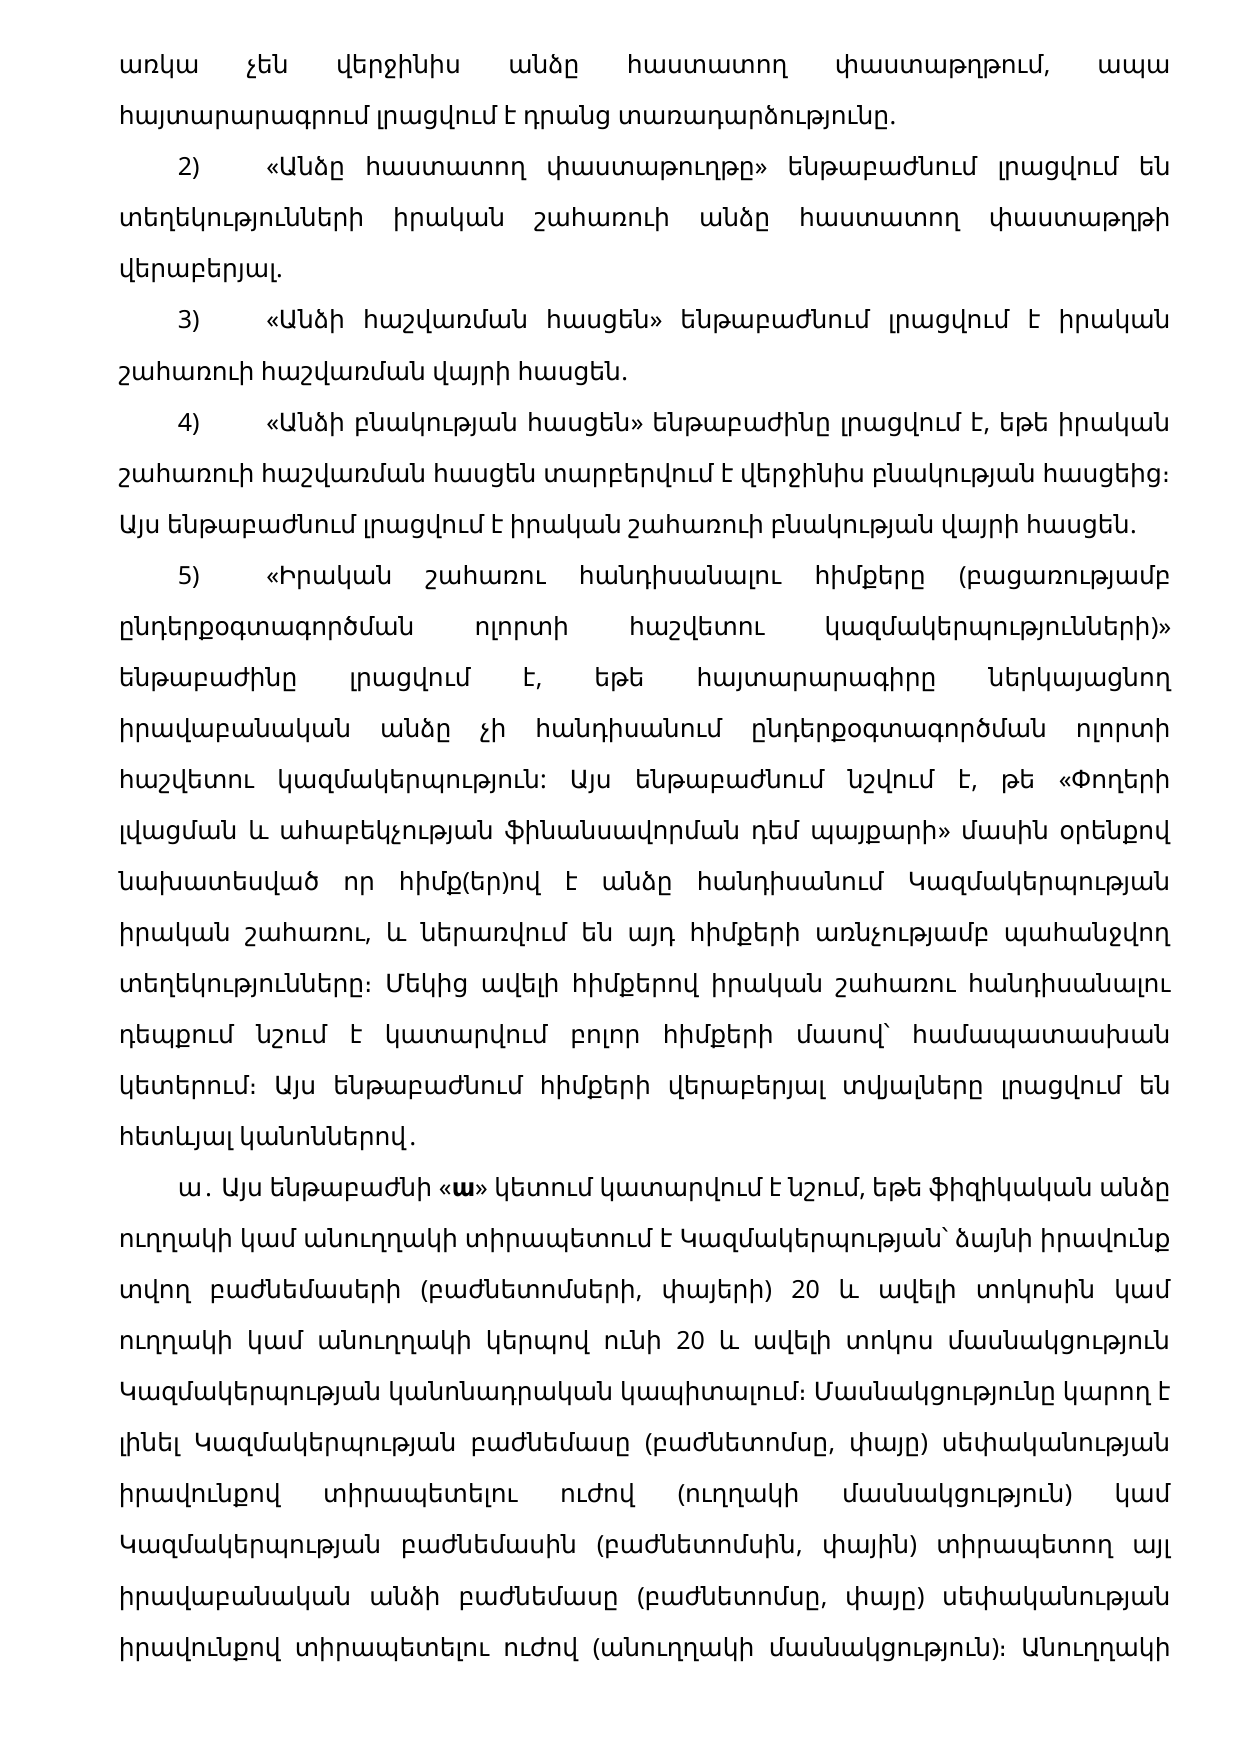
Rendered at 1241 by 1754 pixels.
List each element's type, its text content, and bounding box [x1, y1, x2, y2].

list «Անձի բնակության հասցեն» ենթաբաժինը լրացվում է, եթե իրական շահառուի հաշվառման հասցեն տարբերվում է վերջինիս բնակության հասցեից։ Այս ենթաբաժնում լրացվում է իրական շահառուի բնակության վայրի հասցեն. [118, 404, 1171, 540]
list «Անձը հաստատող փաստաթուղթը» ենթաբաժնում լրացվում են տեղեկությունների իրական շահառուի անձը հաստատող փաստաթղթի վերաբերյալ. [118, 149, 1171, 285]
list «Իրական շահառու հանդիսանալու հիմքերը (բացառությամբ ընդերքօգտագործման ոլորտի հաշվետու կազմակերպությունների)» ենթաբաժինը լրացվում է, եթե հայտարարագիրը ներկայացնող իրավաբանական անձը չի հանդիսանում ընդերքօգտագործման ոլորտի հաշվետու կազմակերպություն: Այս ենթաբաժնում նշվում է, թե «Փողերի լվացման և ահաբեկչության ֆինանսավորման դեմ պայքարի» մասին օրենքով նախատեսված որ հիմք(եր)ով է անձը հանդիսանում Կազմակերպության իրական շահառու, և ներառվում են այդ հիմքերի առնչությամբ պահանջվող տեղեկությունները։ Մեկից ավելի հիմքերով իրական շահառու հանդիսանալու դեպքում նշում է կատարվում բոլոր հիմքերի մասով՝ համապատասխան կետերում։ Այս ենթաբաժնում հիմքերի վերաբերյալ տվյալները լրացվում են հետևյալ կանոններով․ [118, 557, 1171, 1153]
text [118, 1170, 1171, 1663]
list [118, 47, 1171, 132]
list «Անձի հաշվառման հասցեն» ենթաբաժնում լրացվում է իրական շահառուի հաշվառման վայրի հասցեն. [118, 302, 1171, 387]
